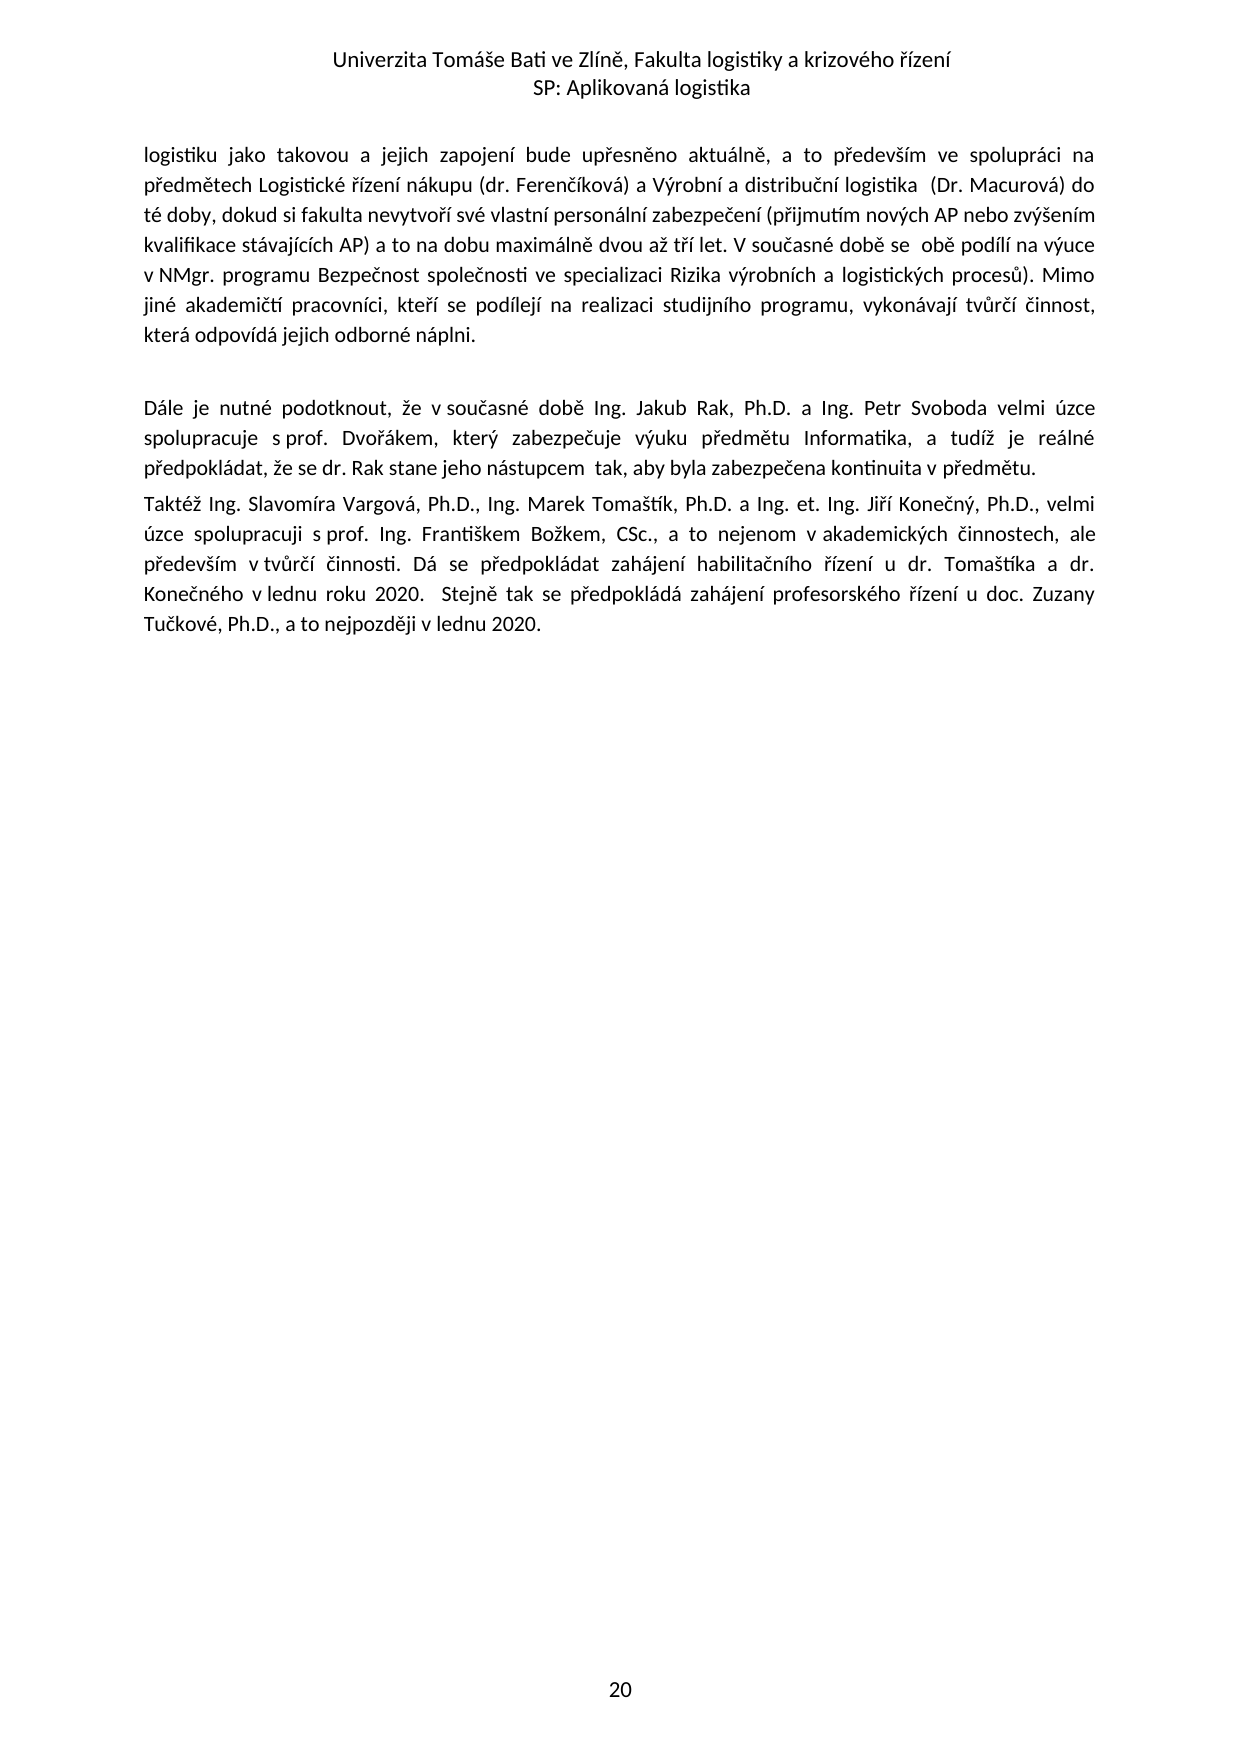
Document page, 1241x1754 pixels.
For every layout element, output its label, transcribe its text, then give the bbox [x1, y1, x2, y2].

text Taktéž Ing. Slavomíra Vargová, Ph.D., Ing. Marek Tomaštík, Ph.D. a Ing. et. Ing. Jiří Konečný, Ph.D., velmi úzce spolupracuji s prof. Ing. Františkem Božkem, CSc., a to nejenom v akademických činnostech, ale především v tvůrčí činnosti. Dá se předpokládat zahájení habilitačního řízení u dr. Tomaštíka a dr. Konečného v lednu roku 2020. Stejně tak se předpokládá zahájení profesorského řízení u doc. Zuzany Tučkové, Ph.D., a to nejpozději v lednu 2020. [143, 488, 1096, 638]
text Dále je nutné podotknout, že v současné době Ing. Jakub Rak, Ph.D. a Ing. Petr Svoboda velmi úzce spolupracuje s prof. Dvořákem, který zabezpečuje výuku předmětu Informatika, a tudíž je reálné předpokládat, že se dr. Rak stane jeho nástupcem tak, aby byla zabezpečena kontinuita v předmětu. [143, 391, 1096, 481]
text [143, 139, 1096, 349]
